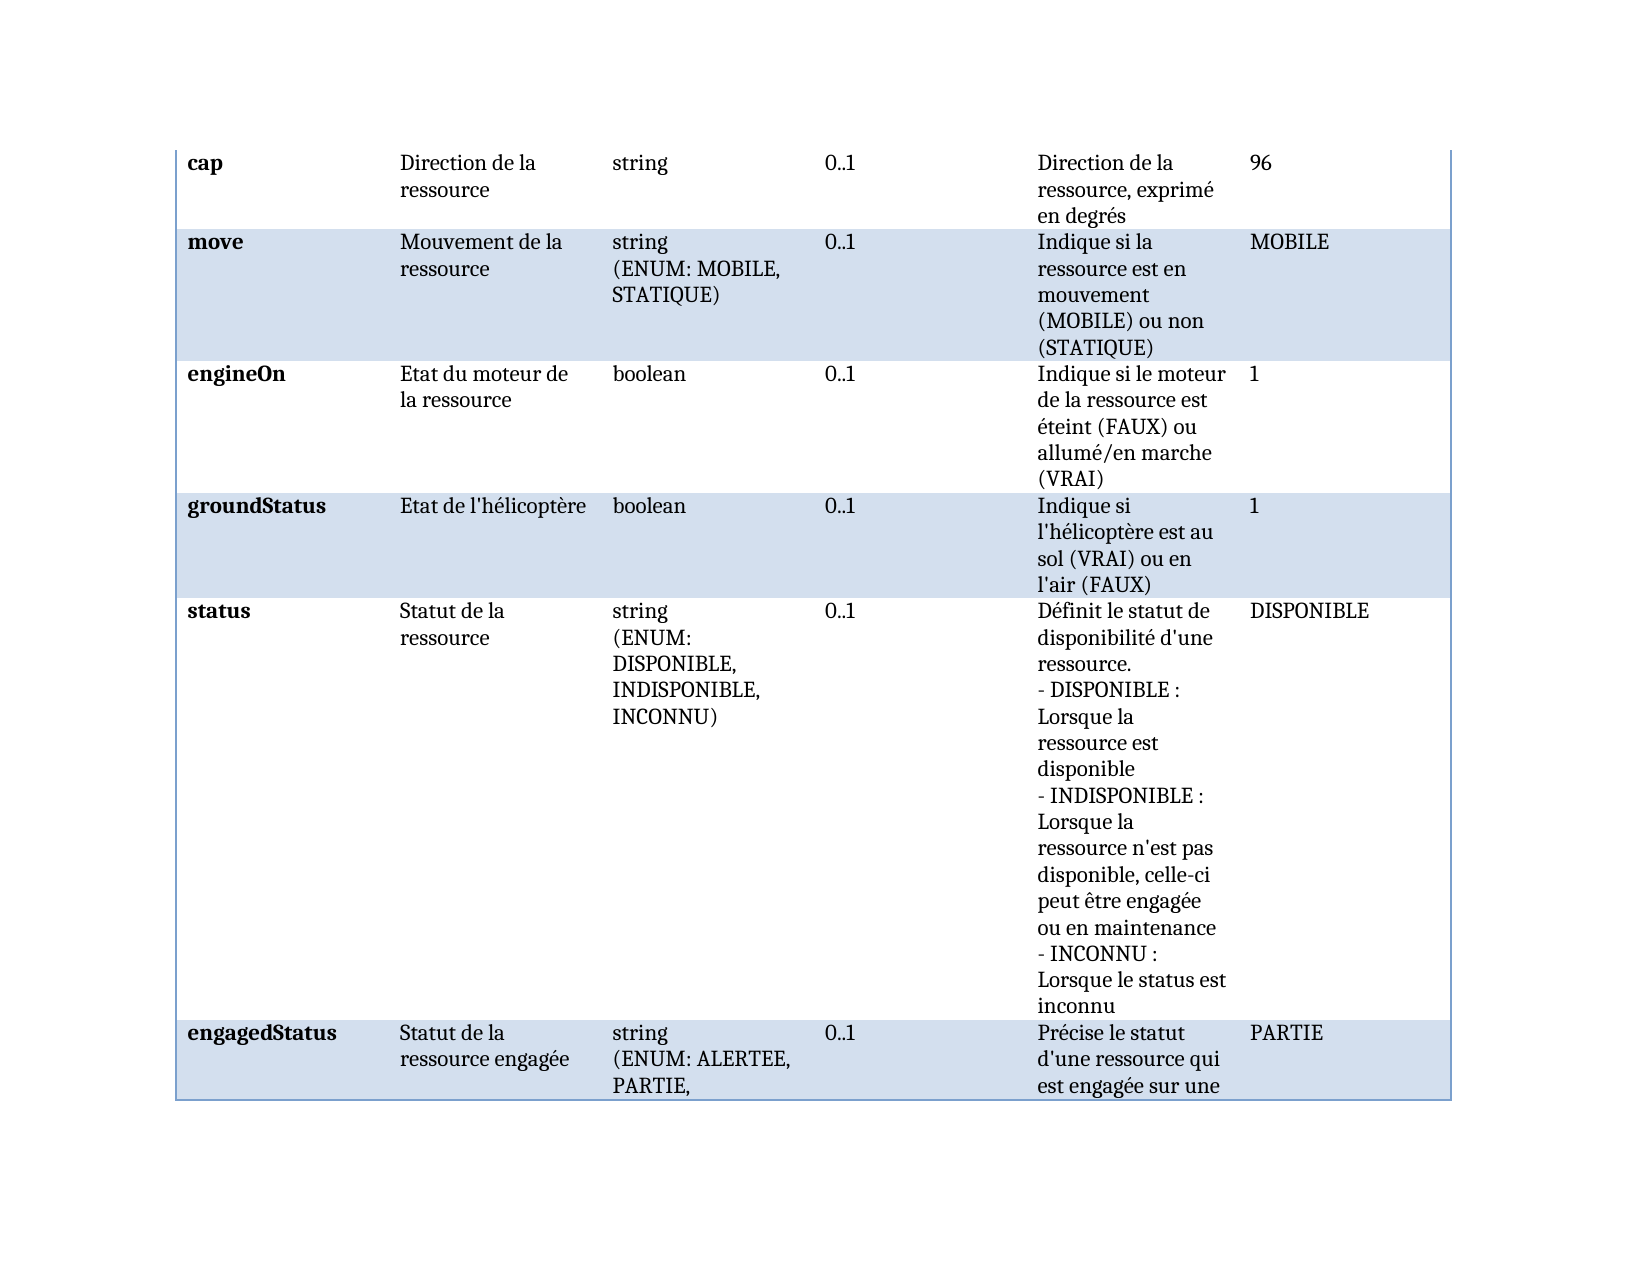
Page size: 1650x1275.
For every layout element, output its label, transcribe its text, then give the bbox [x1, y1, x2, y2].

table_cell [601, 1020, 814, 1099]
table_cell Direction de la ressource [389, 150, 601, 229]
table_cell Indique si l'hélicoptère est au sol (VRAI) ou en l'air (FAUX) [1026, 493, 1239, 598]
table_cell DISPONIBLE [1239, 598, 1450, 1020]
table_cell 0..1 [814, 598, 1026, 1020]
table_cell cap [177, 150, 389, 229]
table_cell 0..1 [814, 493, 1026, 598]
table_cell boolean [601, 361, 814, 493]
table_cell 1 [1239, 493, 1450, 598]
table_cell status [177, 598, 389, 1020]
table_cell string [601, 150, 814, 229]
table_cell 0..1 [814, 1020, 1026, 1099]
table_cell Indique si la ressource est en mouvement (MOBILE) ou non (STATIQUE) [1026, 229, 1239, 361]
table_cell string (ENUM: DISPONIBLE, INDISPONIBLE, INCONNU) [601, 598, 814, 1020]
table_cell PARTIE [1239, 1020, 1450, 1099]
table_cell Statut de la ressource [389, 598, 601, 1020]
table_cell 0..1 [814, 150, 1026, 229]
table_cell engagedStatus [177, 1020, 389, 1099]
table_cell boolean [601, 493, 814, 598]
table_cell Indique si le moteur de la ressource est éteint (FAUX) ou allumé/en marche (VRAI) [1026, 361, 1239, 493]
table_cell 0..1 [814, 361, 1026, 493]
table_cell 1 [1239, 361, 1450, 493]
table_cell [389, 1020, 601, 1099]
table_cell groundStatus [177, 493, 389, 598]
table_cell Mouvement de la ressource [389, 229, 601, 361]
table_cell 0..1 [814, 229, 1026, 361]
table_cell 96 [1239, 150, 1450, 229]
table_cell Définit le statut de disponibilité d'une ressource. - DISPONIBLE : Lorsque la ressource est disponible - INDISPONIBLE : Lorsque la ressource n'est pas disponible, celle-ci peut être engagée ou en maintenance - INCONNU : Lorsque le status est inconnu [1026, 598, 1239, 1020]
table_cell Direction de la ressource, exprimé en degrés [1026, 150, 1239, 229]
table_cell move [177, 229, 389, 361]
table_cell Etat du moteur de la ressource [389, 361, 601, 493]
table_cell Etat de l'hélicoptère [389, 493, 601, 598]
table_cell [1026, 1020, 1239, 1099]
table_cell engineOn [177, 361, 389, 493]
table_cell string (ENUM: MOBILE, STATIQUE) [601, 229, 814, 361]
table_cell MOBILE [1239, 229, 1450, 361]
